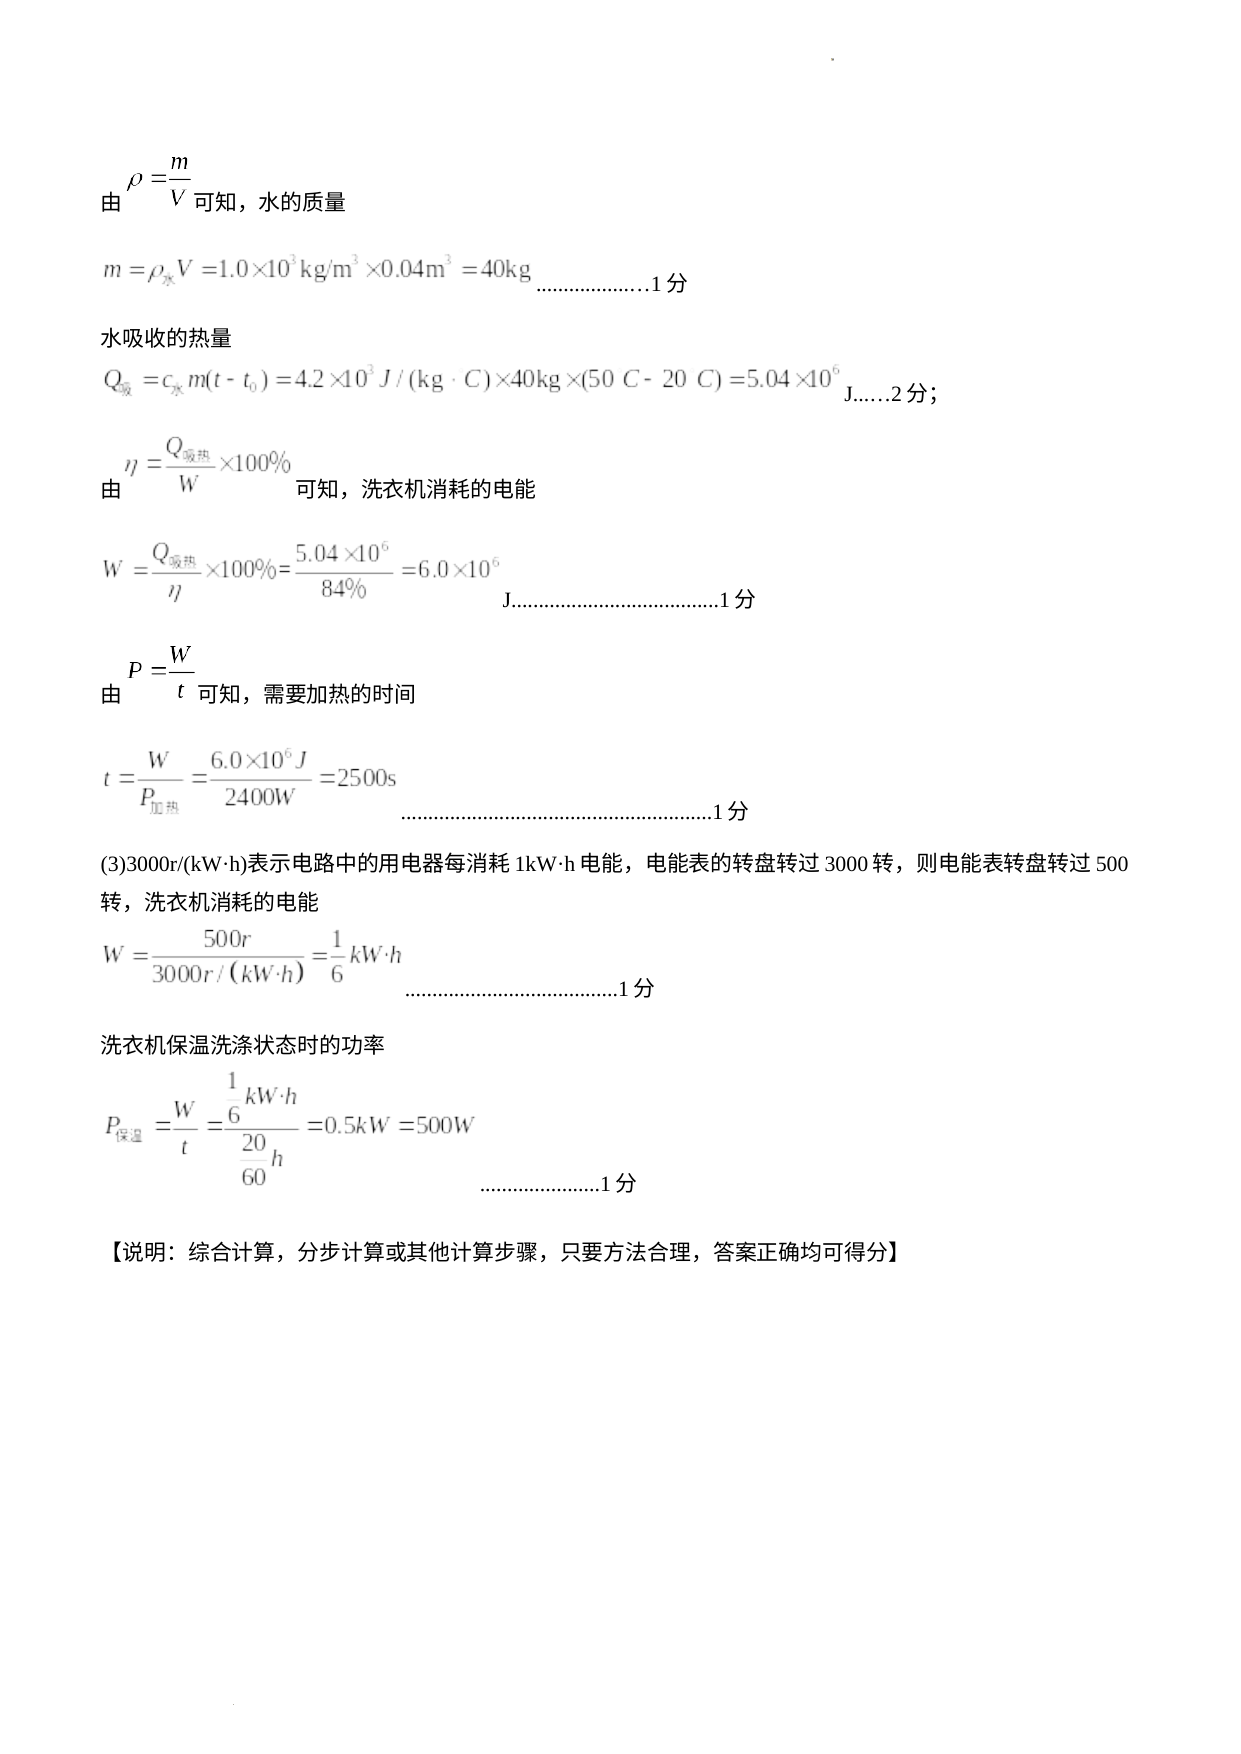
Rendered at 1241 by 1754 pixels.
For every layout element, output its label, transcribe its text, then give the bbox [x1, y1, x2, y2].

text ......................1分 [100, 1066, 1140, 1228]
text 由可知，洗衣机消耗的电能 [100, 431, 1140, 528]
text 【说明：综合计算，分步计算或其他计算步骤，只要方法合理，答案正确均可得分】 [100, 1235, 1140, 1267]
text .................…1分 [100, 249, 1140, 314]
text .........................................................1分 [100, 742, 1140, 839]
text 洗衣机保温洗涤状态时的功率 [100, 1027, 1140, 1060]
text (3)3000r/(kW·h)表示电路中的用电器每消耗1kW·h电能，电能表的转盘转过3000转，则电能表转盘转过500转，洗衣机消耗的电能 [100, 846, 1140, 917]
text J......................................1分 [100, 534, 1140, 632]
text 由可知，水的质量 [100, 146, 1140, 243]
text J...…2分； [100, 359, 1140, 424]
text 由可知，需要加热的时间 [100, 638, 1140, 736]
text 水吸收的热量 [100, 321, 1140, 353]
text .......................................1分 [100, 923, 1140, 1021]
